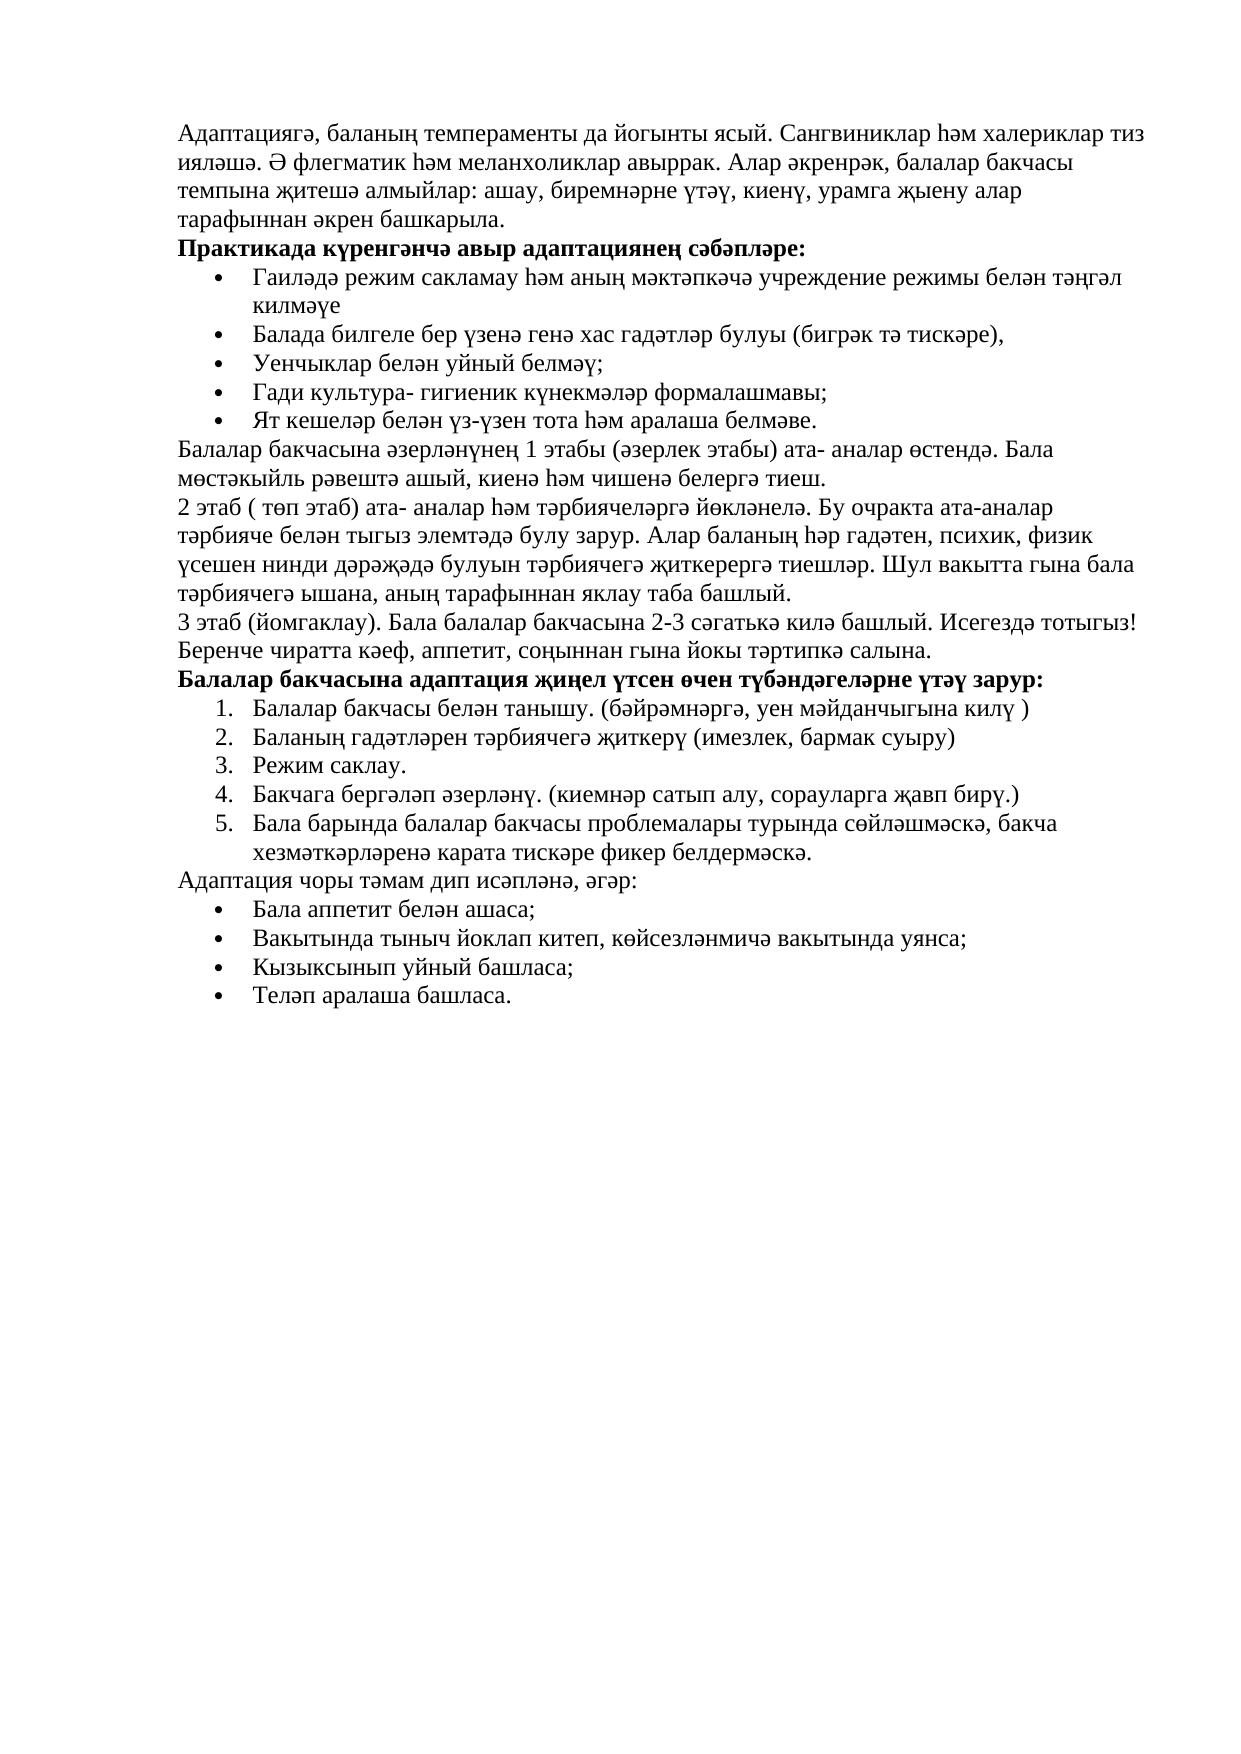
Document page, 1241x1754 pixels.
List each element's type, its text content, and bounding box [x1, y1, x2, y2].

list Балада билгеле бер үзенә генә хас гадәтләр булуы (бигрәк тә тискәре), [215, 319, 1152, 348]
list Бакчага бергәләп әзерләнү. (киемнәр сатып алу, сорауларга җавп бирү.) [215, 779, 1152, 808]
list Бала барында балалар бакчасы проблемалары турында сөйләшмәскә, бакча хезмәткәрләренә карата тискәре фикер белдермәскә. [215, 808, 1152, 866]
text Практикада күренгәнчә авыр адаптациянең сәбәпләре: [177, 233, 1152, 262]
text Балалар бакчасына әзерләнүнең 1 этабы (әзерлек этабы) ата- аналар өстендә. Бала мөстәкыйль рәвештә ашый, киенә һәм чишенә белергә тиеш. [177, 434, 1152, 492]
list Режим саклау. [215, 751, 1152, 779]
list Гаиләдә режим сакламау һәм аның мәктәпкәчә учреждение режимы белән тәңгәл килмәүе [215, 262, 1152, 319]
list Гади культура- гигиеник күнекмәләр формалашмавы; [215, 377, 1152, 406]
list Бала аппетит белән ашаса; [215, 894, 1152, 923]
list Уенчыклар белән уйный белмәү; [215, 348, 1152, 377]
text Адаптация чоры тәмам дип исәпләнә, әгәр: [177, 866, 1152, 894]
text 2 этаб ( төп этаб) ата- аналар һәм тәрбиячеләргә йөкләнелә. Бу очракта ата-аналар тәрбияче белән тыгыз элемтәдә булу зарур. Алар баланың һәр гадәтен, психик, физик үсешен нинди дәрәҗәдә булуын тәрбиячегә җиткерергә тиешләр. Шул вакытта гына бала тәрбиячегә ышана, аның тарафыннан яклау таба башлый. [177, 492, 1152, 607]
text Балалар бакчасына адаптация җиңел үтсен өчен түбәндәгеләрне үтәү зарур: [177, 664, 1152, 693]
text Адаптациягә, баланың темпераменты да йогынты ясый. Сангвиниклар һәм халериклар тиз ияләшә. Ә флегматик һәм меланхоликлар авыррак. Алар әкренрәк, балалар бакчасы темпына җитешә алмыйлар: ашау, биремнәрне үтәү, киенү, урамга җыену алар тарафыннан әкрен башкарыла. [177, 118, 1152, 233]
text 3 этаб (йомгаклау). Бала балалар бакчасына 2-3 сәгатькә килә башлый. Исегездә тотыгыз! Беренче чиратта кәеф, аппетит, соңыннан гына йокы тәртипкә салына. [177, 607, 1152, 664]
list Теләп аралаша башласа. [215, 981, 1152, 1009]
list Кызыксынып уйный башласа; [215, 952, 1152, 981]
list Баланың гадәтләрен тәрбиячегә җиткерү (имезлек, бармак суыру) [215, 722, 1152, 751]
list Балалар бакчасы белән танышу. (бәйрәмнәргә, уен мәйданчыгына килү ) [215, 693, 1152, 722]
list Вакытында тыныч йоклап китеп, көйсезләнмичә вакытында уянса; [215, 923, 1152, 952]
list Ят кешеләр белән үз-үзен тота һәм аралаша белмәве. [215, 406, 1152, 434]
